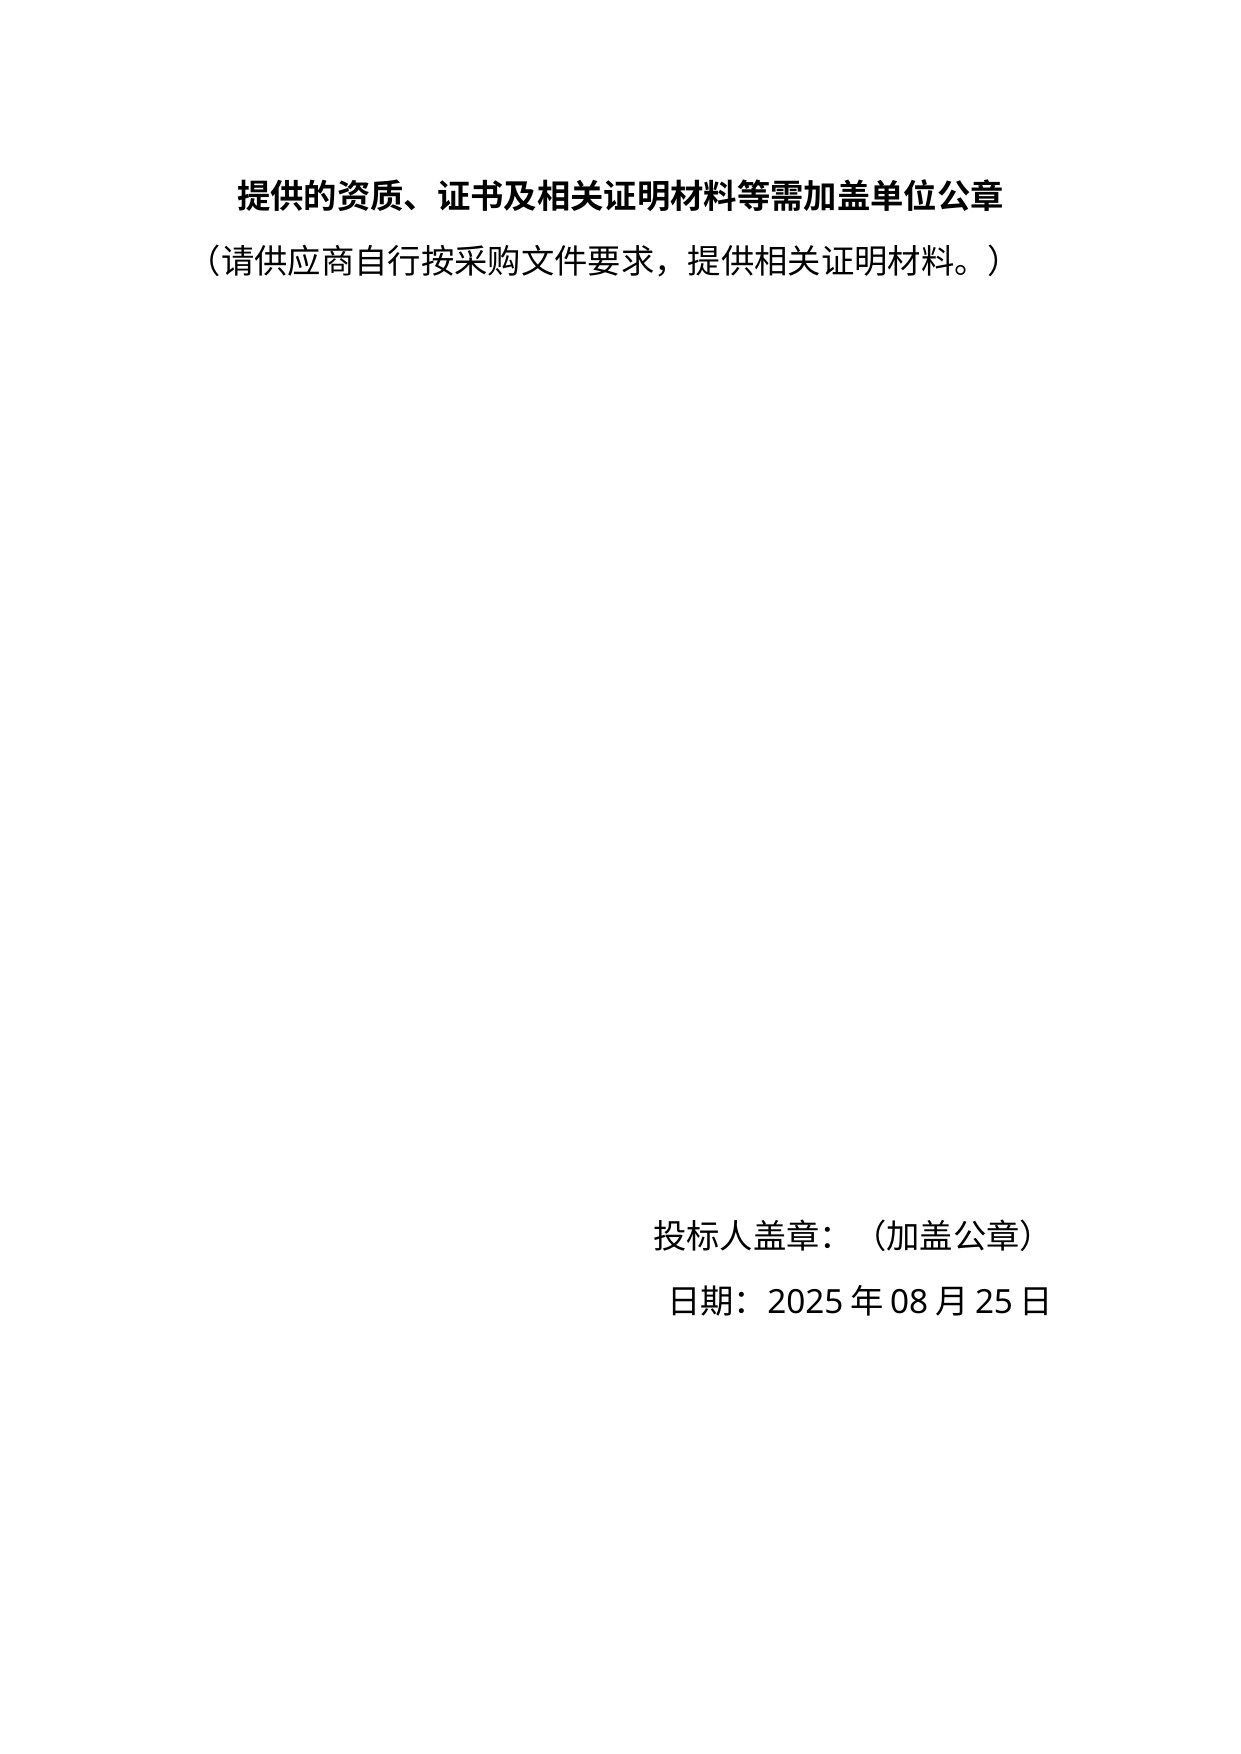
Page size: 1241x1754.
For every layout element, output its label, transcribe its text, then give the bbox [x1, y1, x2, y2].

text （请供应商自行按采购文件要求，提供相关证明材料。） [187, 227, 1053, 292]
text 提供的资质、证书及相关证明材料等需加盖单位公章 [187, 162, 1053, 227]
subtitle 投标人盖章：（加盖公章） [187, 1202, 1053, 1267]
subtitle 日期：2025年08月25日 [187, 1267, 1053, 1332]
